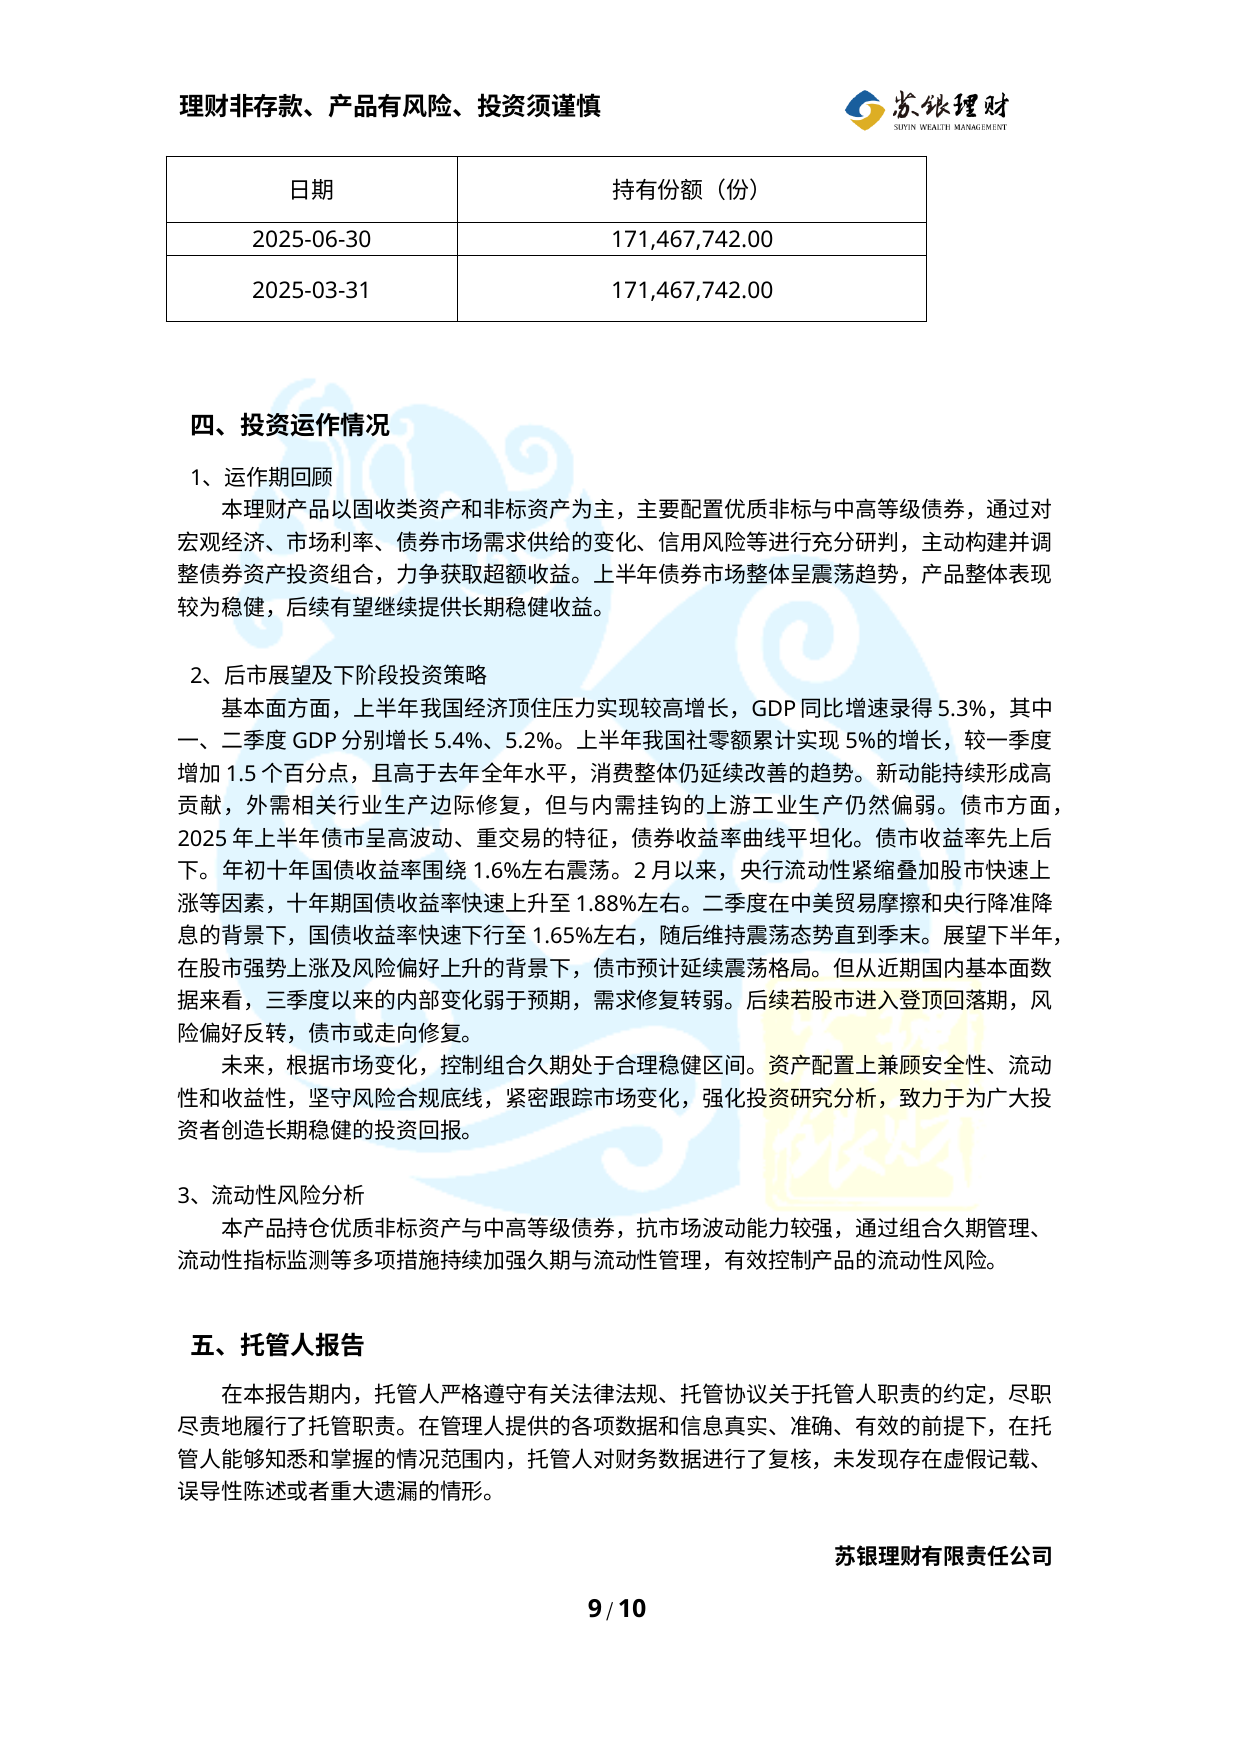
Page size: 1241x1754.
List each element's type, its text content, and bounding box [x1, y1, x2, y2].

text 本产品持仓优质非标资产与中高等级债券，抗市场波动能力较强，通过组合久期管理、流动性指标监测等多项措施持续加强久期与流动性管理，有效控制产品的流动性风险。 [177, 1210, 1053, 1275]
text 在本报告期内，托管人严格遵守有关法律法规、托管协议关于托管人职责的约定，尽职尽责地履行了托管职责。在管理人提供的各项数据和信息真实、准确、有效的前提下，在托管人能够知悉和掌握的情况范围内，托管人对财务数据进行了复核，未发现存在虚假记载、误导性陈述或者重大遗漏的情形。 [177, 1376, 1053, 1506]
subtitle 1、运作期回顾 [190, 459, 1053, 492]
text 基本面方面，上半年我国经济顶住压力实现较高增长，GDP同比增速录得5.3%，其中一、二季度GDP分别增长5.4%、5.2%。上半年我国社零额累计实现5%的增长，较一季度增加1.5个百分点，且高于去年全年水平，消费整体仍延续改善的趋势。新动能持续形成高贡献，外需相关行业生产边际修复，但与内需挂钩的上游工业生产仍然偏弱。债市方面，2025年上半年债市呈高波动、重交易的特征，债券收益率曲线平坦化。债市收益率先上后下。年初十年国债收益率围绕1.6%左右震荡。2月以来，央行流动性紧缩叠加股市快速上涨等因素，十年期国债收益率快速上升至1.88%左右。二季度在中美贸易摩擦和央行降准降息的背景下，国债收益率快速下行至1.65%左右，随后维持震荡态势直到季末。展望下半年，在股市强势上涨及风险偏好上升的背景下，债市预计延续震荡格局。但从近期国内基本面数据来看，三季度以来的内部变化弱于预期，需求修复转弱。后续若股市进入登顶回落期，风险偏好反转，债市或走向修复。 [177, 690, 1053, 1048]
table_header 持有份额（份） [458, 157, 926, 222]
table_cell 2025-06-30 [167, 223, 457, 255]
text 未来，根据市场变化，控制组合久期处于合理稳健区间。资产配置上兼顾安全性、流动性和收益性，坚守风险合规底线，紧密跟踪市场变化，强化投资研究分析，致力于为广大投资者创造长期稳健的投资回报。 [177, 1048, 1053, 1145]
table_cell 2025-03-31 [167, 256, 457, 321]
text 本理财产品以固收类资产和非标资产为主，主要配置优质非标与中高等级债券，通过对宏观经济、市场利率、债券市场需求供给的变化、信用风险等进行充分研判，主动构建并调整债券资产投资组合，力争获取超额收益。上半年债券市场整体呈震荡趋势，产品整体表现较为稳健，后续有望继续提供长期稳健收益。 [177, 492, 1053, 622]
picture [820, 72, 1039, 143]
text 3、流动性风险分析 [177, 1178, 1053, 1210]
table_header 日期 [167, 157, 457, 222]
subtitle 2、后市展望及下阶段投资策略 [190, 658, 1053, 690]
table_cell 171,467,742.00 [458, 256, 926, 321]
text 苏银理财有限责任公司 [177, 1539, 1053, 1571]
table_cell 171,467,742.00 [458, 223, 926, 255]
subtitle 四、投资运作情况 [190, 391, 1053, 456]
subtitle 五、托管人报告 [190, 1311, 1053, 1376]
